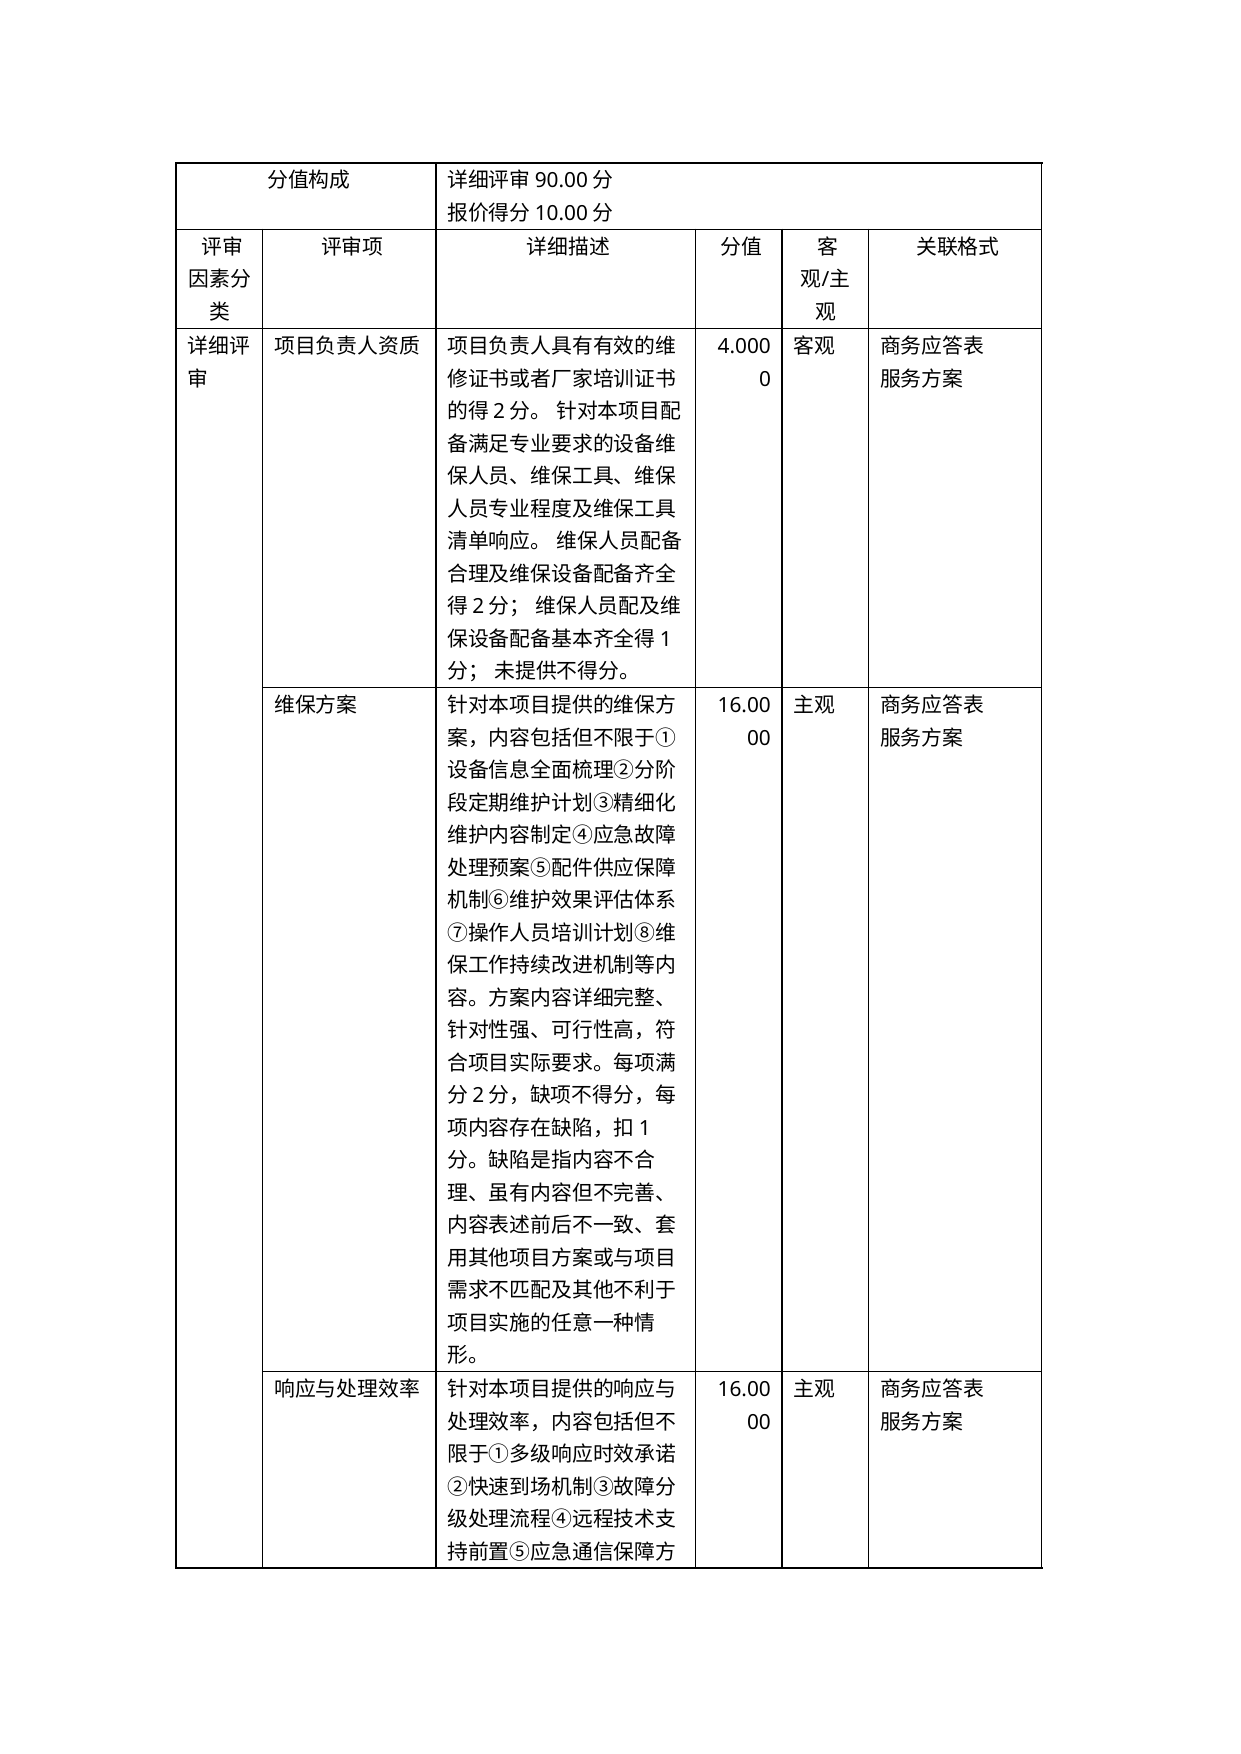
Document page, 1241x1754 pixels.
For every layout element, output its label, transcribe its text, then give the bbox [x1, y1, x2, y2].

table_cell 评审项 [263, 230, 435, 328]
table_cell 分值构成 [177, 164, 435, 228]
table_cell 针对本项目提供的维保方案，内容包括但不限于①设备信息全面梳理②分阶段定期维护计划③精细化维护内容制定④应急故障处理预案⑤配件供应保障机制⑥维护效果评估体系⑦操作人员培训计划⑧维保工作持续改进机制等内容。方案内容详细完整、针对性强、可行性高，符合项目实际要求。每项满分2分，缺项不得分，每项内容存在缺陷，扣1分。缺陷是指内容不合理、虽有内容但不完善、内容表述前后不一致、套用其他项目方案或与项目需求不匹配及其他不利于项目实施的任意一种情形。 [437, 688, 695, 1371]
table_cell 商务应答表 服务方案 [869, 1372, 1041, 1567]
table_cell 16.0000 [696, 1372, 781, 1567]
table_cell 16.0000 [696, 688, 781, 1371]
table_cell 商务应答表 服务方案 [869, 688, 1041, 1371]
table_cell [437, 1372, 695, 1567]
table_cell 详细评审90.00分 报价得分10.00分 [437, 164, 1041, 228]
table_cell 项目负责人具有有效的维修证书或者厂家培训证书的得2分。 针对本项目配备满足专业要求的设备维保人员、维保工具、维保人员专业程度及维保工具清单响应。 维保人员配备合理及维保设备配备齐全得2分； 维保人员配及维保设备配备基本齐全得1分； 未提供不得分。 [437, 329, 695, 687]
table_cell 项目负责人资质 [263, 329, 435, 687]
table_cell 详细描述 [437, 230, 695, 328]
table_cell 客观/主观 [783, 230, 868, 328]
table_cell 主观 [783, 1372, 868, 1567]
table_cell 详细评审 [177, 329, 262, 1567]
table_cell 分值 [696, 230, 781, 328]
table_cell 关联格式 [869, 230, 1041, 328]
table_cell 响应与处理效率 [263, 1372, 435, 1567]
table_cell 主观 [783, 688, 868, 1371]
table_cell 商务应答表 服务方案 [869, 329, 1041, 687]
table_cell 4.0000 [696, 329, 781, 687]
table_cell 评审因素分类 [177, 230, 262, 328]
table_cell 客观 [783, 329, 868, 687]
table_cell 维保方案 [263, 688, 435, 1371]
